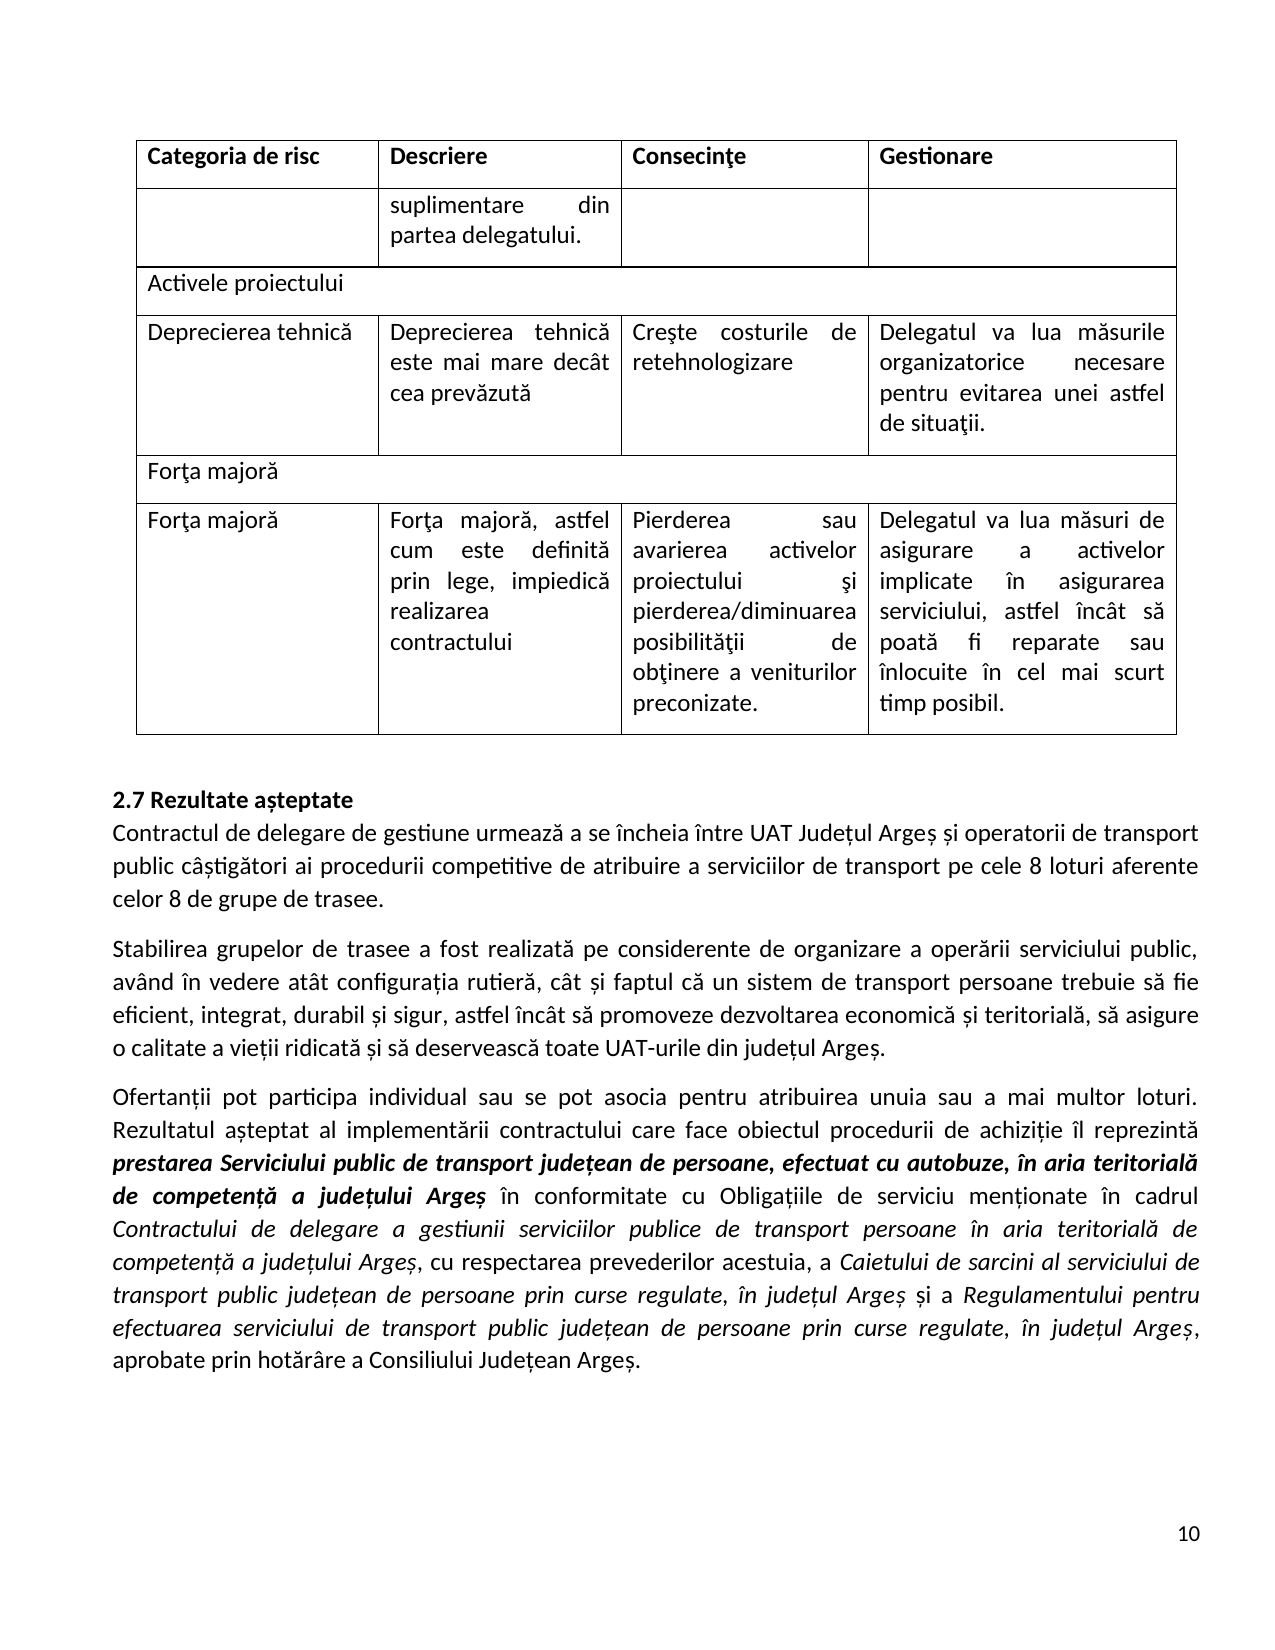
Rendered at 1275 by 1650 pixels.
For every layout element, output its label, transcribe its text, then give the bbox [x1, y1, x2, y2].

text Stabilirea grupelor de trasee a fost realizată pe considerente de organizare a operării serviciului public, având în vedere atât configurația rutieră, cât și faptul că un sistem de transport persoane trebuie să fie eficient, integrat, durabil și sigur, astfel încât să promoveze dezvoltarea economică și teritorială, să asigure o calitate a vieții ridicată şi să deservească toate UAT-urile din judeţul Argeș. [112, 933, 1200, 1062]
table_cell Deprecierea tehnică este mai mare decât cea prevăzută [379, 316, 621, 454]
subtitle 2.7 Rezultate aşteptate [112, 785, 1200, 815]
table_header Descriere [379, 141, 621, 188]
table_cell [137, 189, 378, 266]
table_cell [622, 189, 868, 266]
table_cell Delegatul va lua măsurile organizatorice necesare pentru evitarea unei astfel de situaţii. [869, 316, 1176, 454]
table_cell Deprecierea tehnică [137, 316, 378, 454]
table_header Gestionare [869, 141, 1176, 188]
table_cell Forţa majoră, astfel cum este definită prin lege, impiedică realizarea contractului [379, 504, 621, 734]
table_cell Delegatul va lua măsuri de asigurare a activelor implicate în asigurarea serviciului, astfel încât să poată fi reparate sau înlocuite în cel mai scurt timp posibil. [869, 504, 1176, 734]
table_cell Creşte costurile de retehnologizare [622, 316, 868, 454]
table_header Consecinţe [622, 141, 868, 188]
text Ofertanții pot participa individual sau se pot asocia pentru atribuirea unuia sau a mai multor loturi. Rezultatul aşteptat al implementării contractului care face obiectul procedurii de achiziţie îl reprezintă prestarea Serviciului public de transport judeţean de persoane, efectuat cu autobuze, în aria teritorială de competenţă a județului Argeș în conformitate cu Obligaţiile de serviciu menţionate în cadrul Contractului de delegare a gestiunii serviciilor publice de transport persoane în aria teritorială de competenţă a județului Argeș, cu respectarea prevederilor acestuia, a Caietului de sarcini al serviciului de transport public judeţean de persoane prin curse regulate, în judeţul Argeș şi a Regulamentului pentru efectuarea serviciului de transport public judeţean de persoane prin curse regulate, în judeţul Argeș, aprobate prin hotărâre a Consiliului Judeţean Argeș. [112, 1081, 1200, 1375]
table_cell Pierderea sau avarierea activelor proiectului şi pierderea/diminuarea posibilităţii de obţinere a veniturilor preconizate. [622, 504, 868, 734]
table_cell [869, 189, 1176, 266]
table_cell Forţa majoră [137, 504, 378, 734]
text Contractul de delegare de gestiune urmează a se încheia între UAT Judeţul Argeș și operatorii de transport public câștigători ai procedurii competitive de atribuire a serviciilor de transport pe cele 8 loturi aferente celor 8 de grupe de trasee. [112, 818, 1200, 914]
table_cell Activele proiectului [137, 268, 1176, 315]
table_cell Forţa majoră [137, 456, 1176, 503]
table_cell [379, 189, 621, 266]
table_header Categoria de risc [137, 141, 378, 188]
